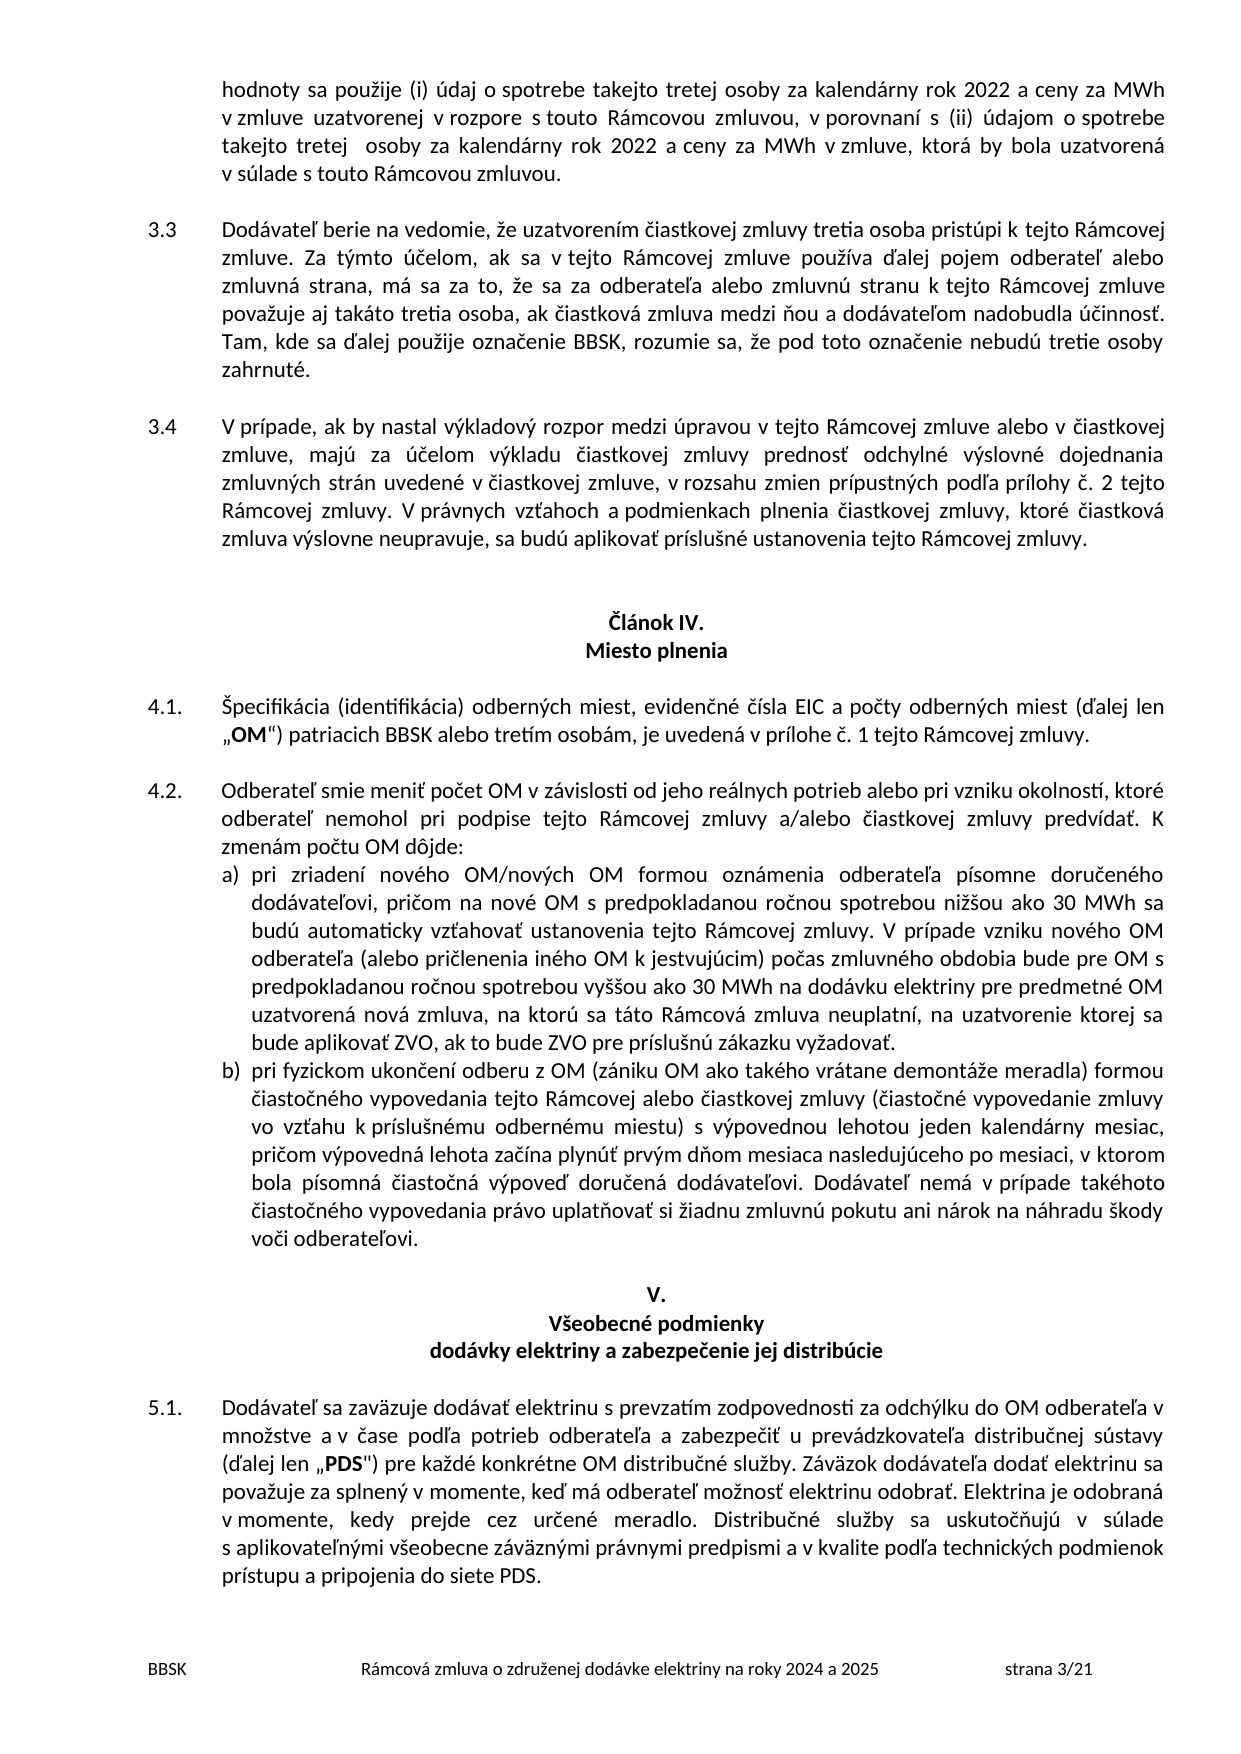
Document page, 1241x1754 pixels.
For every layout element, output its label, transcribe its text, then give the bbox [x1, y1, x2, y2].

text 3.3 Dodávateľ berie na vedomie, že uzatvorením čiastkovej zmluvy tretia osoba pristúpi k tejto Rámcovej zmluve. Za týmto účelom, ak sa v tejto Rámcovej zmluve používa ďalej pojem odberateľ alebo zmluvná strana, má sa za to, že sa za odberateľa alebo zmluvnú stranu k tejto Rámcovej zmluve považuje aj takáto tretia osoba, ak čiastková zmluva medzi ňou a dodávateľom nadobudla účinnosť. Tam, kde sa ďalej použije označenie BBSK, rozumie sa, že pod toto označenie nebudú tretie osoby zahrnuté. [148, 215, 1165, 383]
text Miesto plnenia [148, 636, 1165, 664]
text V. [148, 1281, 1165, 1309]
text 4.1. Špecifikácia (identifikácia) odberných miest, evidenčné čísla EIC a počty odberných miest (ďalej len „OM“) patriacich BBSK alebo tretím osobám, je uvedená v prílohe č. 1 tejto Rámcovej zmluvy. [148, 692, 1165, 748]
text Článok IV. [148, 608, 1165, 636]
text 5.1. Dodávateľ sa zaväzuje dodávať elektrinu s prevzatím zodpovednosti za odchýlku do OM odberateľa v množstve a v čase podľa potrieb odberateľa a zabezpečiť u prevádzkovateľa distribučnej sústavy (ďalej len „PDS") pre každé konkrétne OM distribučné služby. Záväzok dodávateľa dodať elektrinu sa považuje za splnený v momente, keď má odberateľ možnosť elektrinu odobrať. Elektrina je odobraná v momente, kedy prejde cez určené meradlo. Distribučné služby sa uskutočňujú v súlade s aplikovateľnými všeobecne záväznými právnymi predpismi a v kvalite podľa technických podmienok prístupu a pripojenia do siete PDS. [148, 1393, 1165, 1589]
text 3.4 V prípade, ak by nastal výkladový rozpor medzi úpravou v tejto Rámcovej zmluve alebo v čiastkovej zmluve, majú za účelom výkladu čiastkovej zmluvy prednosť odchylné výslovné dojednania zmluvných strán uvedené v čiastkovej zmluve, v rozsahu zmien prípustných podľa prílohy č. 2 tejto Rámcovej zmluvy. V právnych vzťahoch a podmienkach plnenia čiastkovej zmluvy, ktoré čiastková zmluva výslovne neupravuje, sa budú aplikovať príslušné ustanovenia tejto Rámcovej zmluvy. [148, 412, 1165, 552]
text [148, 75, 1165, 187]
text Všeobecné podmienky [148, 1309, 1165, 1337]
text 4.2. Odberateľ smie meniť počet OM v závislosti od jeho reálnych potrieb alebo pri vzniku okolností, ktoré odberateľ nemohol pri podpise tejto Rámcovej zmluvy a/alebo čiastkovej zmluvy predvídať. K zmenám počtu OM dôjde: [148, 776, 1165, 860]
list pri fyzickom ukončení odberu z OM (zániku OM ako takého vrátane demontáže meradla) formou čiastočného vypovedania tejto Rámcovej alebo čiastkovej zmluvy (čiastočné vypovedanie zmluvy vo vzťahu k príslušnému odbernému miestu) s výpovednou lehotou jeden kalendárny mesiac, pričom výpovedná lehota začína plynúť prvým dňom mesiaca nasledujúceho po mesiaci, v ktorom bola písomná čiastočná výpoveď doručená dodávateľovi. Dodávateľ nemá v prípade takéhoto čiastočného vypovedania právo uplatňovať si žiadnu zmluvnú pokutu ani nárok na náhradu škody voči odberateľovi. [222, 1056, 1165, 1253]
list pri zriadení nového OM/nových OM formou oznámenia odberateľa písomne doručeného dodávateľovi, pričom na nové OM s predpokladanou ročnou spotrebou nižšou ako 30 MWh sa budú automaticky vzťahovať ustanovenia tejto Rámcovej zmluvy. V prípade vzniku nového OM odberateľa (alebo pričlenenia iného OM k jestvujúcim) počas zmluvného obdobia bude pre OM s predpokladanou ročnou spotrebou vyššou ako 30 MWh na dodávku elektriny pre predmetné OM uzatvorená nová zmluva, na ktorú sa táto Rámcová zmluva neuplatní, na uzatvorenie ktorej sa bude aplikovať ZVO, ak to bude ZVO pre príslušnú zákazku vyžadovať. [222, 860, 1165, 1056]
text dodávky elektriny a zabezpečenie jej distribúcie [148, 1337, 1165, 1365]
